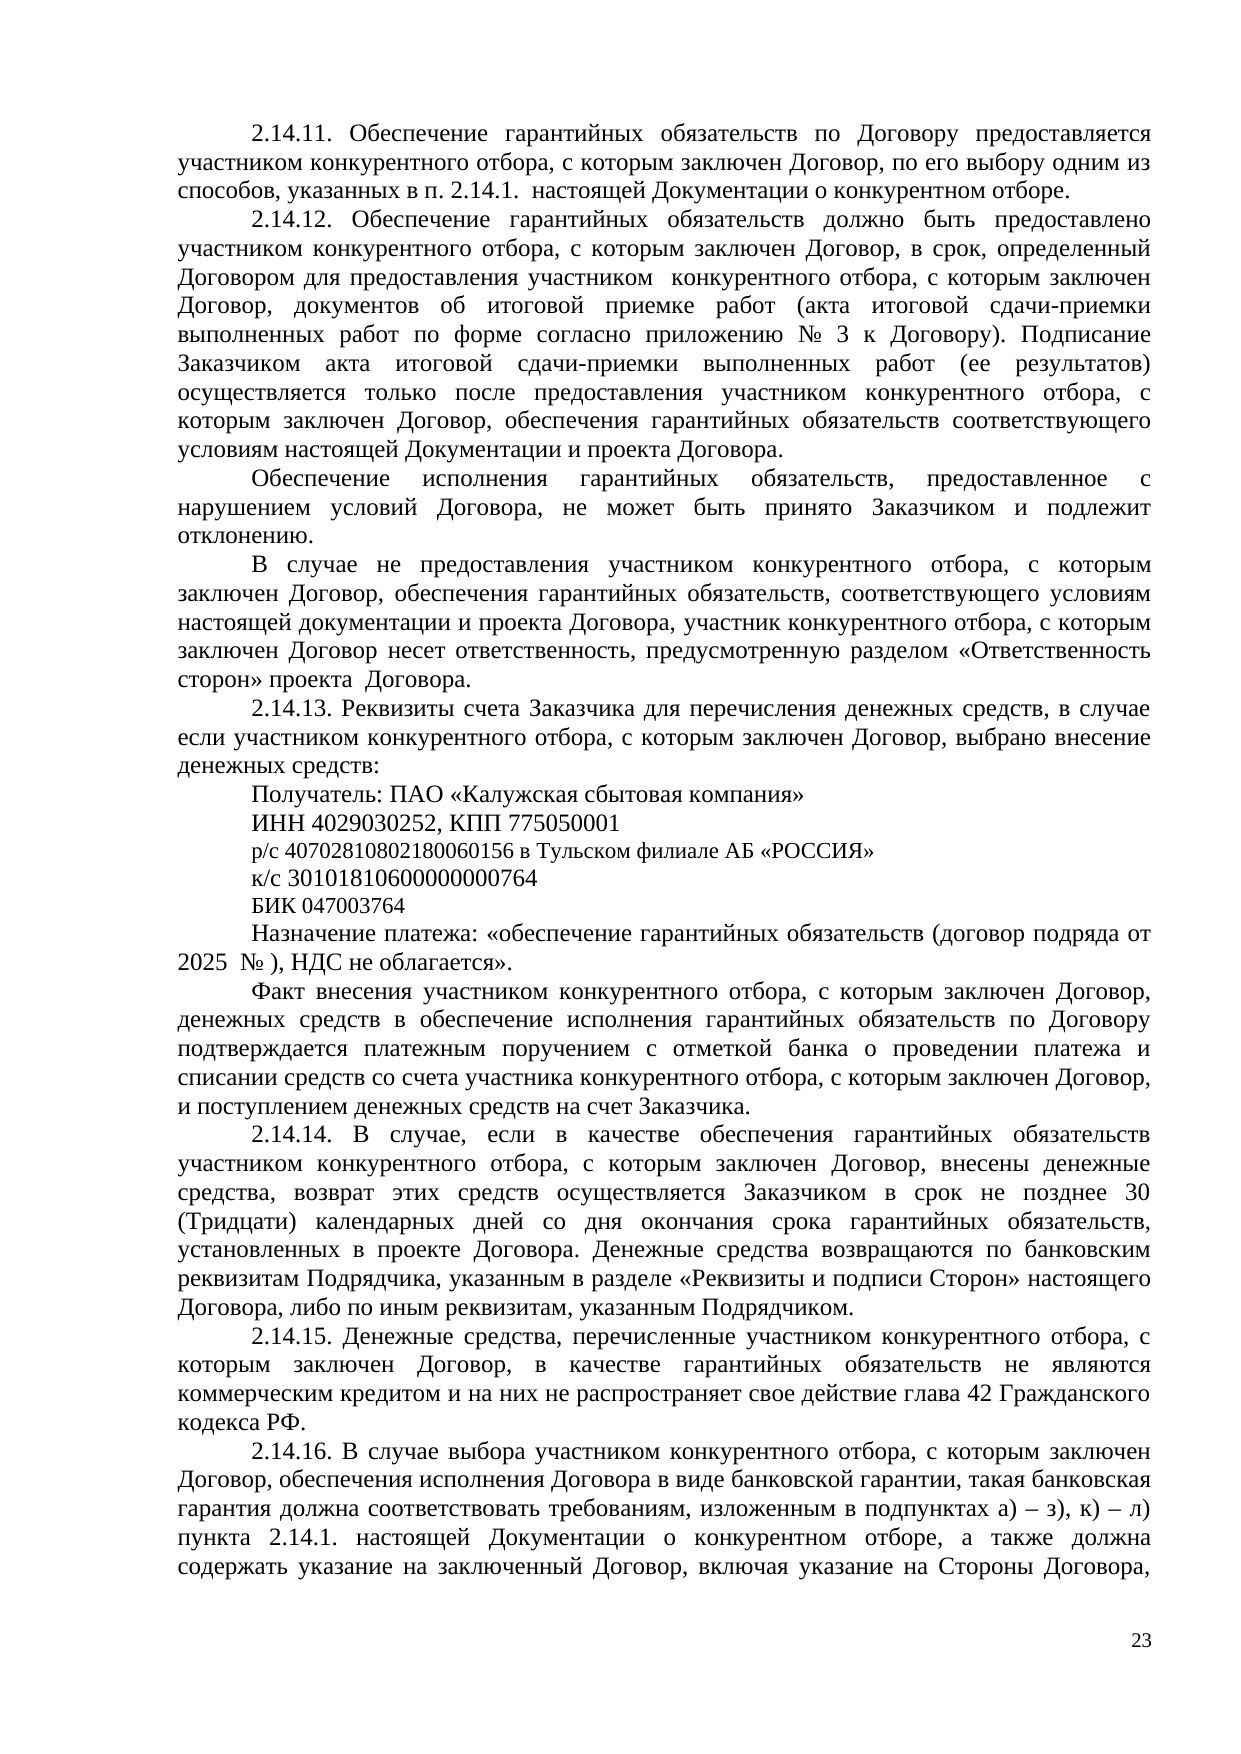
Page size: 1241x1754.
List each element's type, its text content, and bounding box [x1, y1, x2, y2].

text 2.14.12. Обеспечение гарантийных обязательств должно быть предоставлено участником конкурентного отбора, с которым заключен Договор, в срок, определенный Договором для предоставления участником конкурентного отбора, с которым заключен Договор, документов об итоговой приемке работ (акта итоговой сдачи-приемки выполненных работ по форме согласно приложению № 3 к Договору). Подписание Заказчиком акта итоговой сдачи-приемки выполненных работ (ее результатов) осуществляется только после предоставления участником конкурентного отбора, с которым заключен Договор, обеспечения гарантийных обязательств соответствующего условиям настоящей Документации и проекта Договора. [177, 204, 1152, 463]
text БИК 047003764 [177, 892, 1152, 918]
text 2.14.11. Обеспечение гарантийных обязательств по Договору предоставляется участником конкурентного отбора, с которым заключен Договор, по его выбору одним из способов, указанных в п. 2.14.1. настоящей Документации о конкурентном отборе. [177, 118, 1152, 204]
text 2.14.13. Реквизиты счета Заказчика для перечисления денежных средств, в случае если участником конкурентного отбора, с которым заключен Договор, выбрано внесение денежных средств: [177, 693, 1152, 779]
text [177, 1436, 1152, 1579]
text В случае не предоставления участником конкурентного отбора, с которым заключен Договор, обеспечения гарантийных обязательств, соответствующего условиям настоящей документации и проекта Договора, участник конкурентного отбора, с которым заключен Договор несет ответственность, предусмотренную разделом «Ответственность сторон» проекта Договора. [177, 549, 1152, 693]
text ИНН 4029030252, КПП 775050001 [177, 808, 1152, 837]
text р/с 40702810802180060156 в Тульском филиале АБ «РОССИЯ» [177, 837, 1152, 863]
text Назначение платежа: «обеспечение гарантийных обязательств (договор подряда от 2025 № ), НДС не облагается». [177, 918, 1152, 976]
text Получатель: ПАО «Калужская сбытовая компания» [177, 779, 1152, 808]
text к/с 30101810600000000764 [177, 863, 1152, 892]
text 2.14.14. В случае, если в качестве обеспечения гарантийных обязательств участником конкурентного отбора, с которым заключен Договор, внесены денежные средства, возврат этих средств осуществляется Заказчиком в срок не позднее 30 (Тридцати) календарных дней со дня окончания срока гарантийных обязательств, установленных в проекте Договора. Денежные средства возвращаются по банковским реквизитам Подрядчика, указанным в разделе «Реквизиты и подписи Сторон» настоящего Договора, либо по иным реквизитам, указанным Подрядчиком. [177, 1119, 1152, 1321]
text 2.14.15. Денежные средства, перечисленные участником конкурентного отбора, с которым заключен Договор, в качестве гарантийных обязательств не являются коммерческим кредитом и на них не распространяет свое действие глава 42 Гражданского кодекса РФ. [177, 1321, 1152, 1436]
text Факт внесения участником конкурентного отбора, с которым заключен Договор, денежных средств в обеспечение исполнения гарантийных обязательств по Договору подтверждается платежным поручением с отметкой банка о проведении платежа и списании средств со счета участника конкурентного отбора, с которым заключен Договор, и поступлением денежных средств на счет Заказчика. [177, 976, 1152, 1119]
text Обеспечение исполнения гарантийных обязательств, предоставленное с нарушением условий Договора, не может быть принято Заказчиком и подлежит отклонению. [177, 463, 1152, 549]
